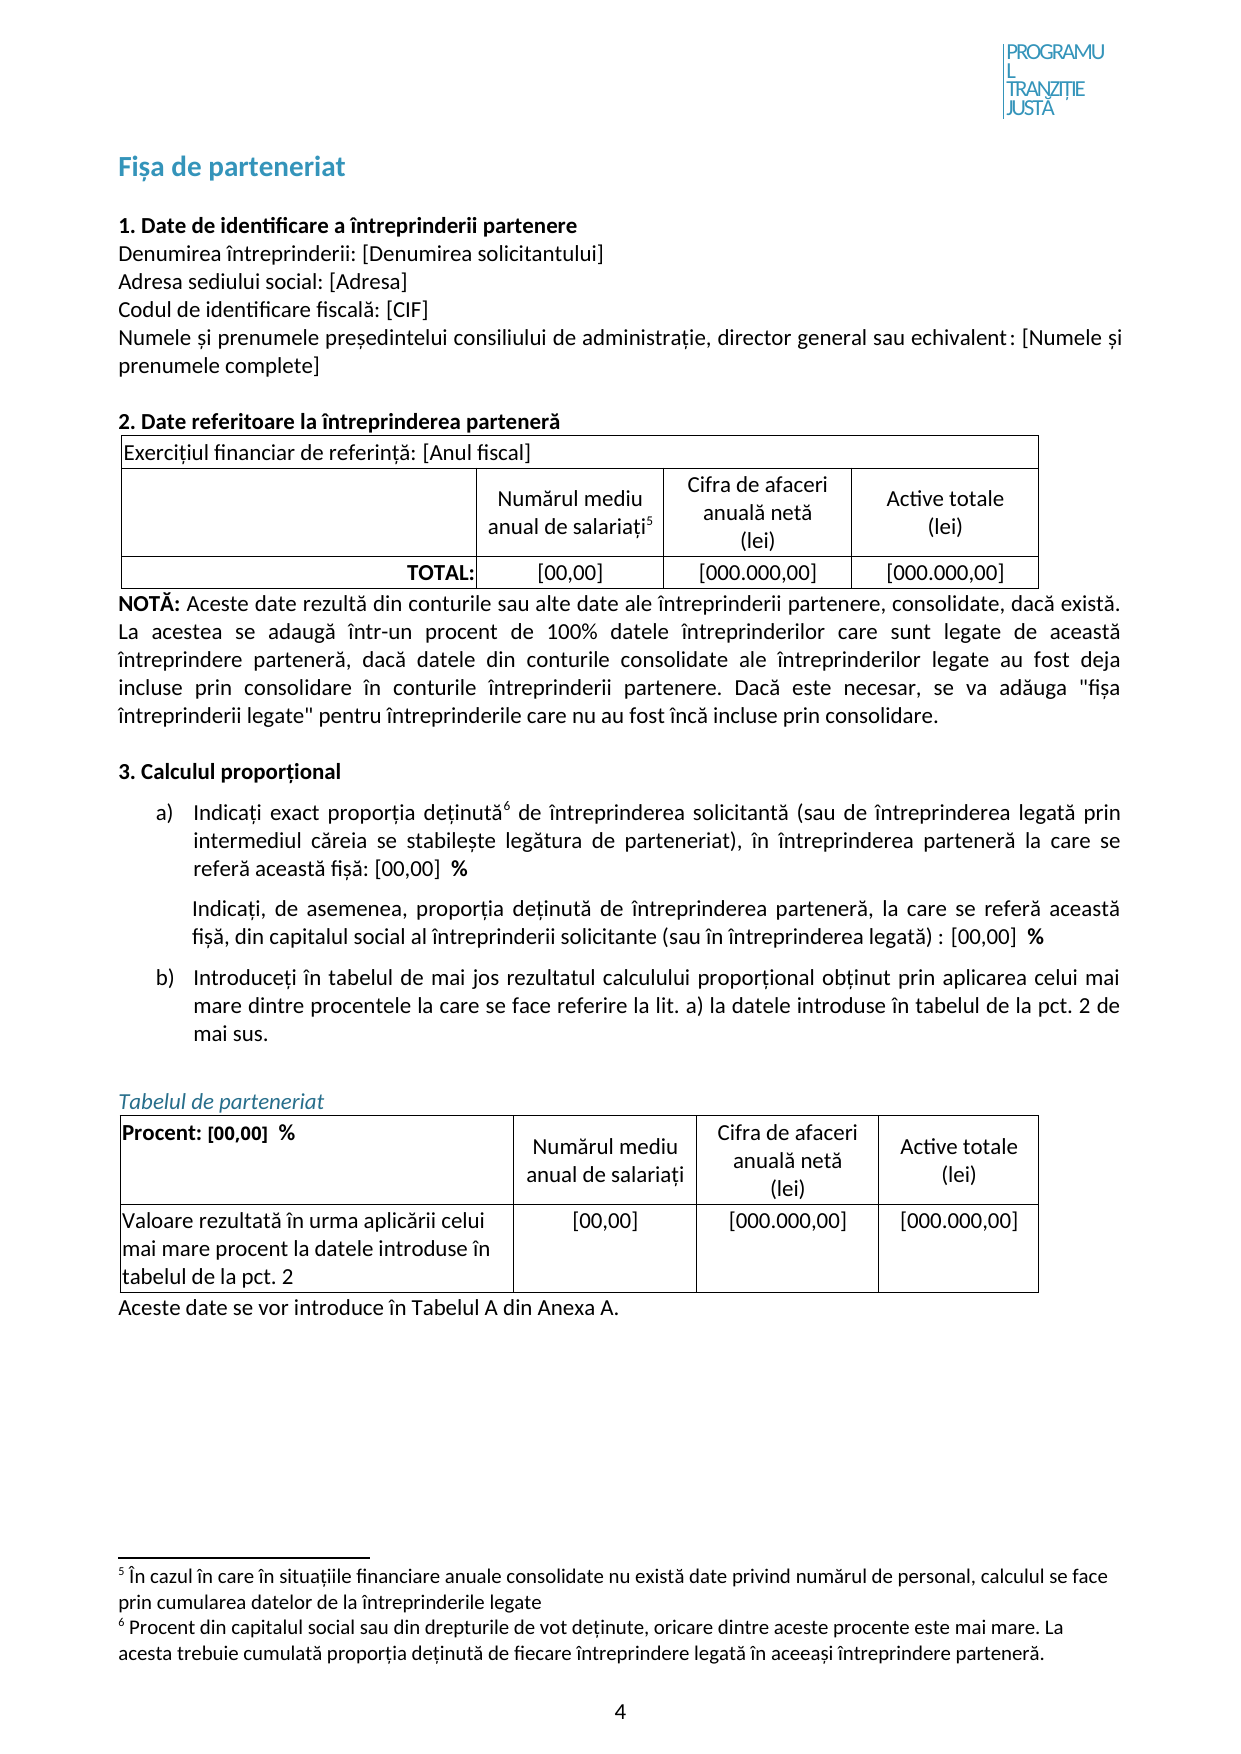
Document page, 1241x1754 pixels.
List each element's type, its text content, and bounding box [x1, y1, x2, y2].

table_header Active totale (lei) [879, 1116, 1038, 1204]
table_cell Cifra de afaceri anuală netă (lei) [664, 469, 851, 556]
subtitle Tabelul de parteneriat [118, 1087, 1122, 1115]
text 1. Date de identificare a întreprinderii partenere [118, 211, 1122, 239]
table_cell [122, 469, 476, 556]
text Aceste date se vor introduce în Tabelul A din Anexa A. [118, 1293, 1122, 1321]
text NOTĂ: Aceste date rezultă din conturile sau alte date ale întreprinderii partenere, consolidate, dacă există. La acestea se adaugă într-un procent de 100% datele întreprinderilor care sunt legate de această întreprindere parteneră, dacă datele din conturile consolidate ale întreprinderilor legate au fost deja incluse prin consolidare în conturile întreprinderii partenere. Dacă este necesar, se va adăuga "fişa întreprinderii legate" pentru întreprinderile care nu au fost încă incluse prin consolidare. [118, 589, 1122, 729]
table_cell Active totale (lei) [852, 469, 1038, 556]
text 3. Calculul proporţional [118, 757, 1122, 785]
table_cell TOTAL: [122, 557, 476, 588]
text Numele şi prenumele preşedintelui consiliului de administraţie, director general sau echivalent: [118, 323, 1122, 379]
table_header Numărul mediu anual de salariaţi [514, 1116, 696, 1204]
table_cell [477, 557, 663, 588]
table_cell Valoare rezultată în urma aplicării celui mai mare procent la datele introduse în tabelul de la pct. 2 [121, 1205, 513, 1292]
text Indicaţi, de asemenea, proporţia deţinută de întreprinderea parteneră, la care se referă această fişă, din capitalul social al întreprinderii solicitante (sau în întreprinderea legată) : % [192, 894, 1122, 950]
text 2. Date referitoare la întreprinderea parteneră [118, 407, 1122, 435]
text Codul de identificare fiscală: [118, 295, 1122, 323]
table_cell [852, 557, 1038, 588]
list Indicaţi exact proporţia deţinută de întreprinderea solicitantă (sau de întreprinderea legată prin intermediul căreia se stabileşte legătura de parteneriat), în întreprinderea parteneră la care se referă această fişă: % [156, 798, 1122, 882]
table_header Procent: % [121, 1116, 513, 1204]
table_cell [514, 1205, 696, 1292]
table_header Exerciţiul financiar de referinţă: [122, 436, 1038, 468]
subtitle Fişa de parteneriat [118, 148, 1122, 183]
text Denumirea întreprinderii: [118, 239, 1122, 267]
table_header Cifra de afaceri anuală netă (lei) [697, 1116, 878, 1204]
table_cell [697, 1205, 878, 1292]
table_cell [664, 557, 851, 588]
table_cell Numărul mediu anual de salariaţi [477, 469, 663, 556]
table_cell [879, 1205, 1038, 1292]
text Adresa sediului social: [118, 267, 1122, 295]
list Introduceţi în tabelul de mai jos rezultatul calculului proporţional obţinut prin aplicarea celui mai mare dintre procentele la care se face referire la lit. a) la datele introduse în tabelul de la pct. 2 de mai sus. [156, 963, 1122, 1047]
